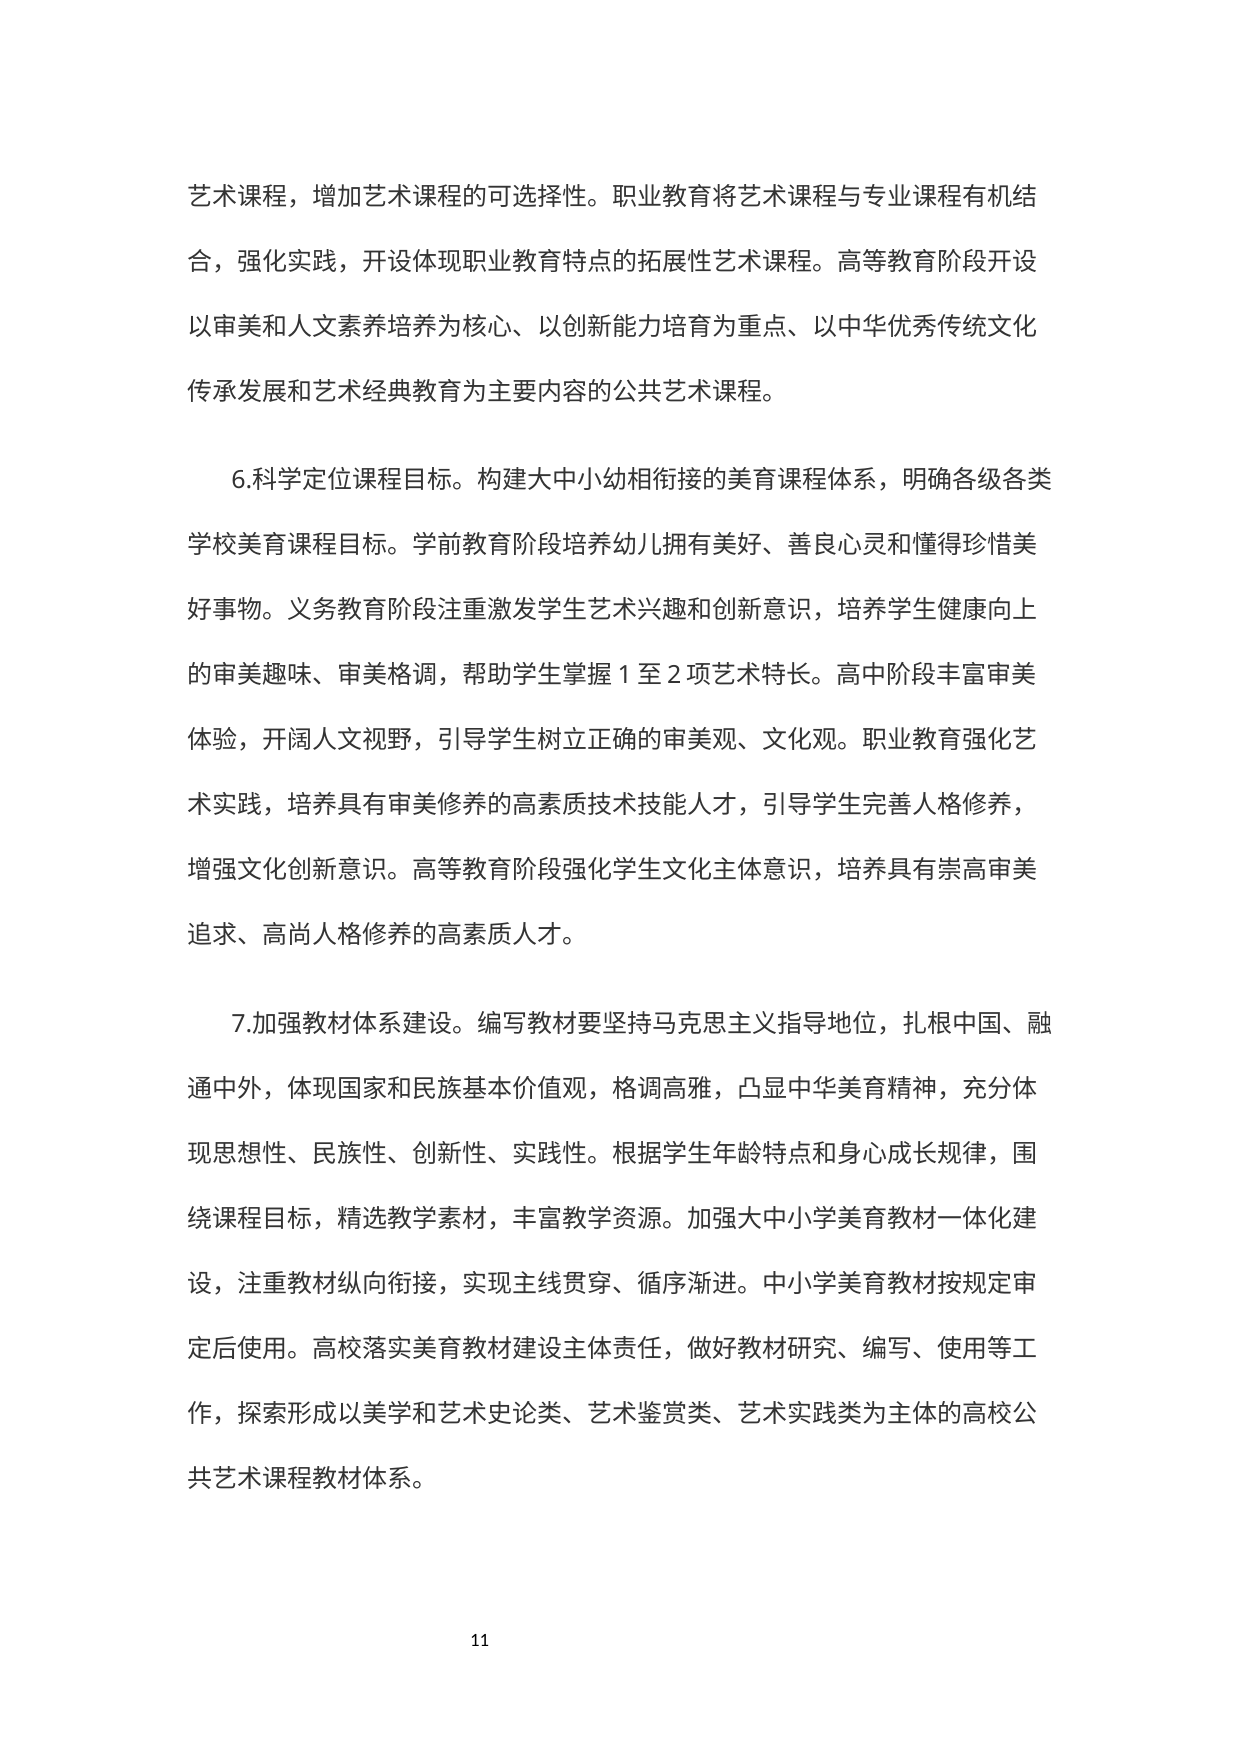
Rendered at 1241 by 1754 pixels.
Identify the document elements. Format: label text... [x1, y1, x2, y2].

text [187, 162, 1053, 422]
text 6.科学定位课程目标。构建大中小幼相衔接的美育课程体系，明确各级各类学校美育课程目标。学前教育阶段培养幼儿拥有美好、善良心灵和懂得珍惜美好事物。义务教育阶段注重激发学生艺术兴趣和创新意识，培养学生健康向上的审美趣味、审美格调，帮助学生掌握1至2项艺术特长。高中阶段丰富审美体验，开阔人文视野，引导学生树立正确的审美观、文化观。职业教育强化艺术实践，培养具有审美修养的高素质技术技能人才，引导学生完善人格修养，增强文化创新意识。高等教育阶段强化学生文化主体意识，培养具有崇高审美追求、高尚人格修养的高素质人才。 [187, 446, 1053, 966]
text 7.加强教材体系建设。编写教材要坚持马克思主义指导地位，扎根中国、融通中外，体现国家和民族基本价值观，格调高雅，凸显中华美育精神，充分体现思想性、民族性、创新性、实践性。根据学生年龄特点和身心成长规律，围绕课程目标，精选教学素材，丰富教学资源。加强大中小学美育教材一体化建设，注重教材纵向衔接，实现主线贯穿、循序渐进。中小学美育教材按规定审定后使用。高校落实美育教材建设主体责任，做好教材研究、编写、使用等工作，探索形成以美学和艺术史论类、艺术鉴赏类、艺术实践类为主体的高校公共艺术课程教材体系。 [187, 989, 1053, 1509]
